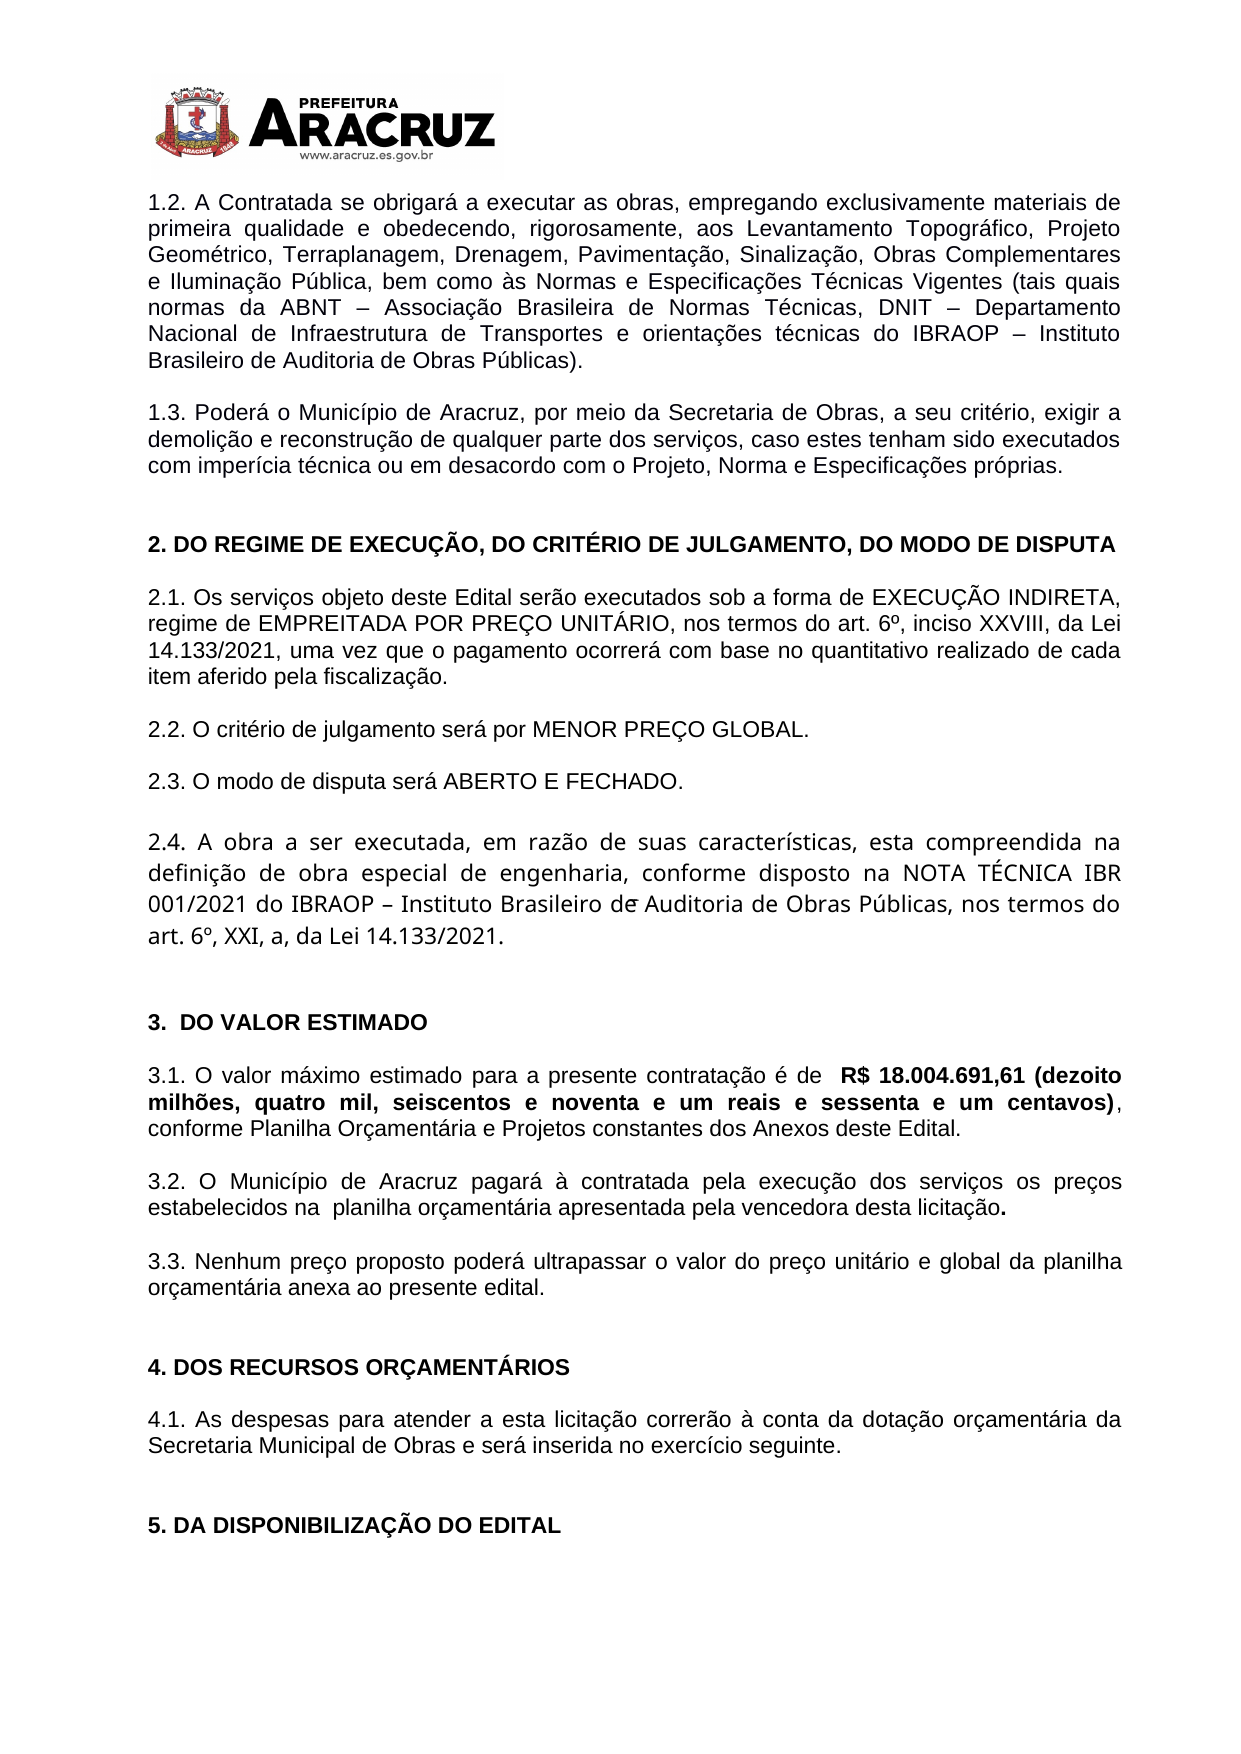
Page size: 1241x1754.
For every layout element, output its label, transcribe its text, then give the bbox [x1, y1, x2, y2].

text 1.3. Poderá o Município de Aracruz, por meio da Secretaria de Obras, a seu critério, exigir a demolição e reconstrução de qualquer parte dos serviços, caso estes tenham sido executados com imperícia técnica ou em desacordo com o Projeto, Norma e Especificações próprias. [148, 399, 1122, 478]
list 3.3. Nenhum preço proposto poderá ultrapassar o valor do preço unitário e global da planilha orçamentária anexa ao presente edital. [148, 1248, 1122, 1301]
subtitle 3. DO VALOR ESTIMADO [148, 1009, 1122, 1035]
text 5. DA DISPONIBILIZAÇÃO DO EDITAL [148, 1512, 1122, 1538]
picture [151, 73, 504, 180]
list 2.2. O critério de julgamento será por MENOR PREÇO GLOBAL. [148, 716, 1051, 742]
list 2.1. Os serviços objeto deste Edital serão executados sob a forma de EXECUÇÃO INDIRETA, regime de EMPREITADA POR PREÇO UNITÁRIO, nos termos do art. 6º, inciso XXVIII, da Lei 14.133/2021, uma vez que o pagamento ocorrerá com base no quantitativo realizado de cada item aferido pela fiscalização. [148, 584, 1122, 689]
list 2.3. O modo de disputa será ABERTO E FECHADO. [148, 768, 1051, 795]
list 3.1. O valor máximo estimado para a presente contratação é de R$ 18.004.691,61 (dezoito milhões, quatro mil, seiscentos e noventa e um reais e sessenta e um centavos), conforme Planilha Orçamentária e Projetos constantes dos Anexos deste Edital. [148, 1062, 1122, 1141]
list 3.2. O Município de Aracruz pagará à contratada pela execução dos serviços os preços estabelecidos na planilha orçamentária apresentada pela vencedora desta licitação. [148, 1168, 1122, 1221]
list 4.1. As despesas para atender a esta licitação correrão à conta da dotação orçamentária da Secretaria Municipal de Obras e será inserida no exercício seguinte. [148, 1406, 1122, 1459]
list 4. DOS RECURSOS ORÇAMENTÁRIOS [148, 1353, 1051, 1380]
list 2. DO REGIME DE EXECUÇÃO, DO CRITÉRIO DE JULGAMENTO, DO MODO DE DISPUTA [148, 531, 1122, 557]
list 2.4. A obra a ser executada, em razão de suas características, esta compreendida na definição de obra especial de engenharia, conforme disposto na NOTA TÉCNICA IBR 001/2021 do IBRAOP – Instituto Brasileiro de Auditoria de Obras Públicas, nos termos do art. 6º, XXI, a, da Lei 14.133/2021. [148, 826, 1122, 951]
text 1.2. A Contratada se obrigará a executar as obras, empregando exclusivamente materiais de primeira qualidade e obedecendo, rigorosamente, aos Levantamento Topográfico, Projeto Geométrico, Terraplanagem, Drenagem, Pavimentação, Sinalização, Obras Complementares e Iluminação Pública, bem como às Normas e Especificações Técnicas Vigentes (tais quais normas da ABNT – Associação Brasileira de Normas Técnicas, DNIT – Departamento Nacional de Infraestrutura de Transportes e orientações técnicas do IBRAOP – Instituto Brasileiro de Auditoria de Obras Públicas). [148, 188, 1122, 373]
